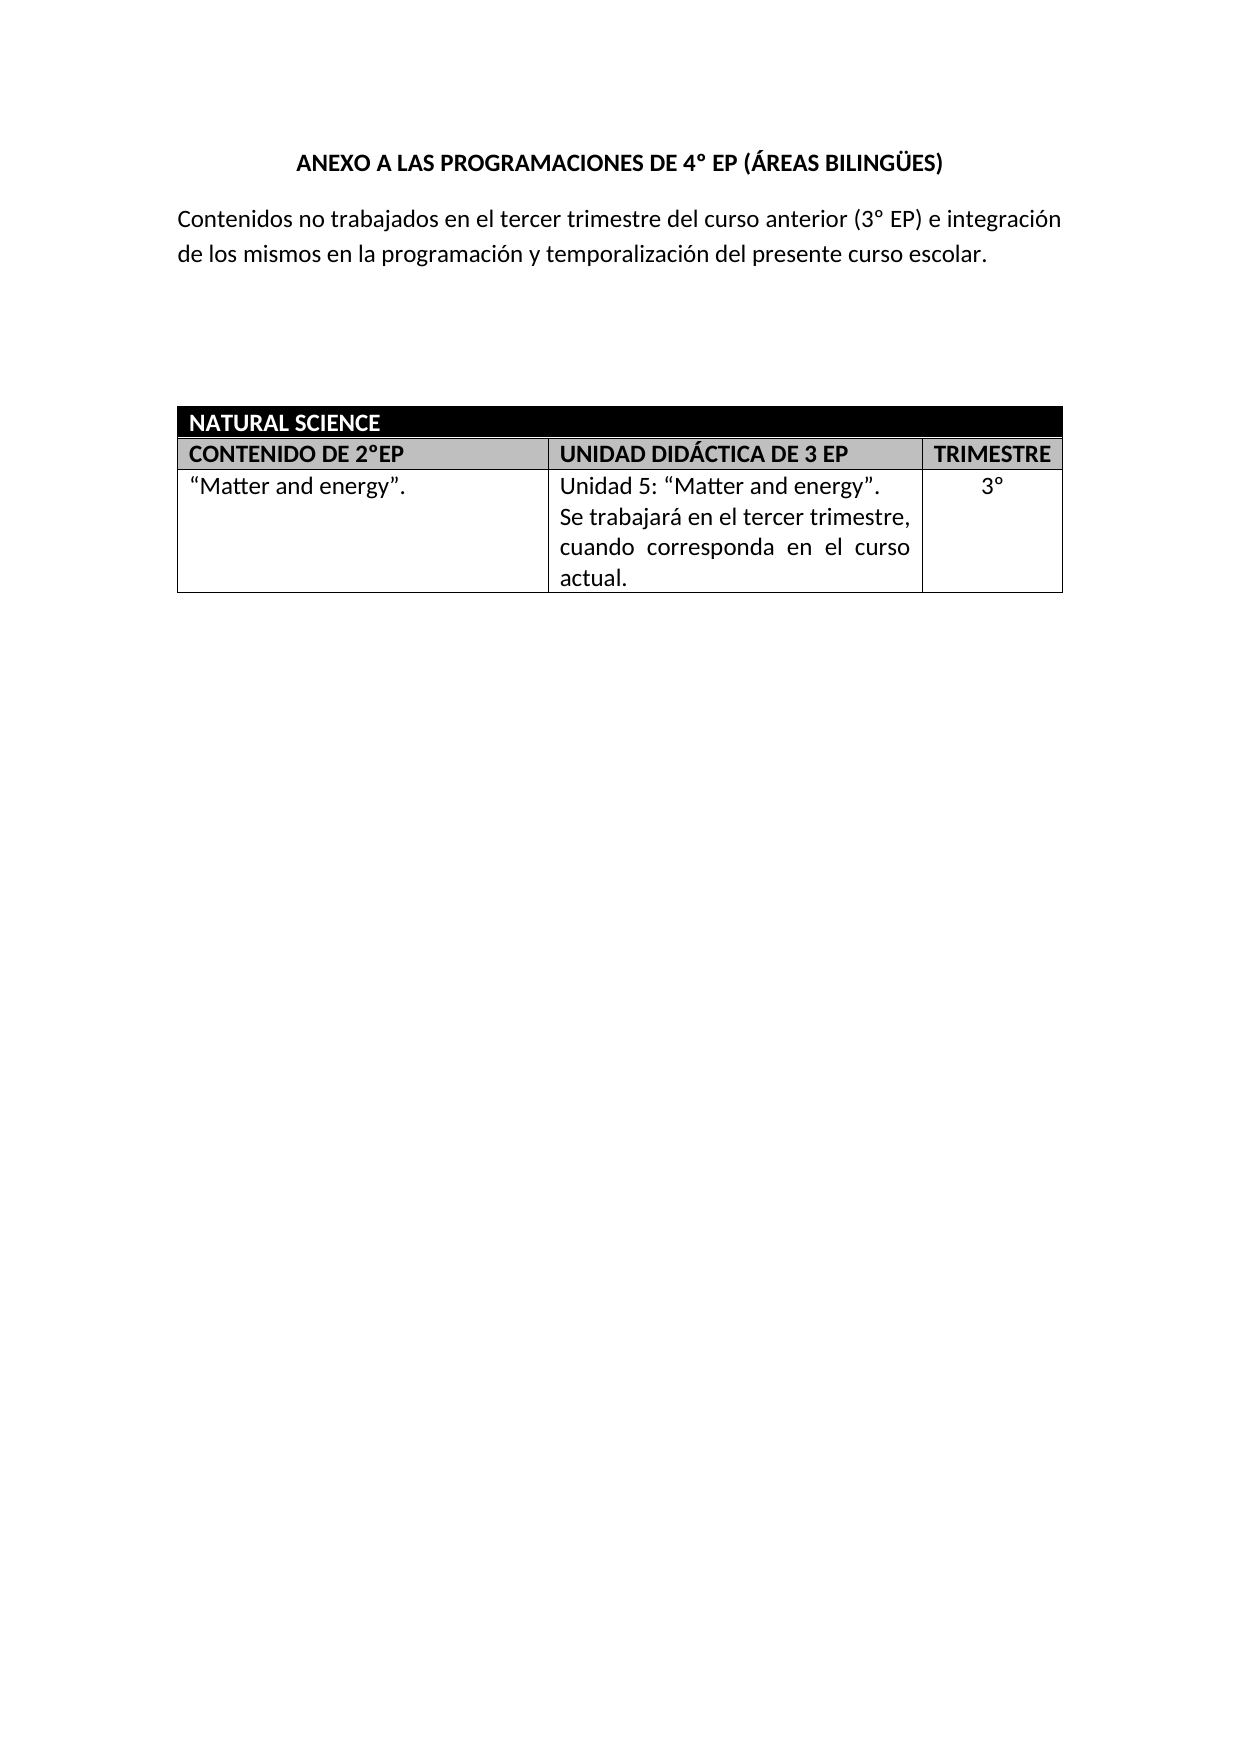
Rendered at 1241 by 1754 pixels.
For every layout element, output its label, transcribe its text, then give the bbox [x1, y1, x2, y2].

table_cell Unidad 5: “Matter and energy”. Se trabajará en el tercer trimestre, cuando corresponda en el curso actual. [549, 470, 922, 592]
table_cell TRIMESTRE [923, 439, 1062, 469]
table_cell “Matter and energy”. [178, 470, 548, 592]
table_cell 3º [923, 470, 1062, 592]
table_cell UNIDAD DIDÁCTICA DE 3 EP [549, 439, 922, 469]
table_cell CONTENIDO DE 2ºEP [178, 439, 548, 469]
text Contenidos no trabajados en el tercer trimestre del curso anterior (3º EP) e integración de los mismos en la programación y temporalización del presente curso escolar. [177, 203, 1063, 269]
table_header NATURAL SCIENCE [178, 407, 1062, 437]
text ANEXO A LAS PROGRAMACIONES DE 4º EP (ÁREAS BILINGÜES) [177, 148, 1063, 178]
